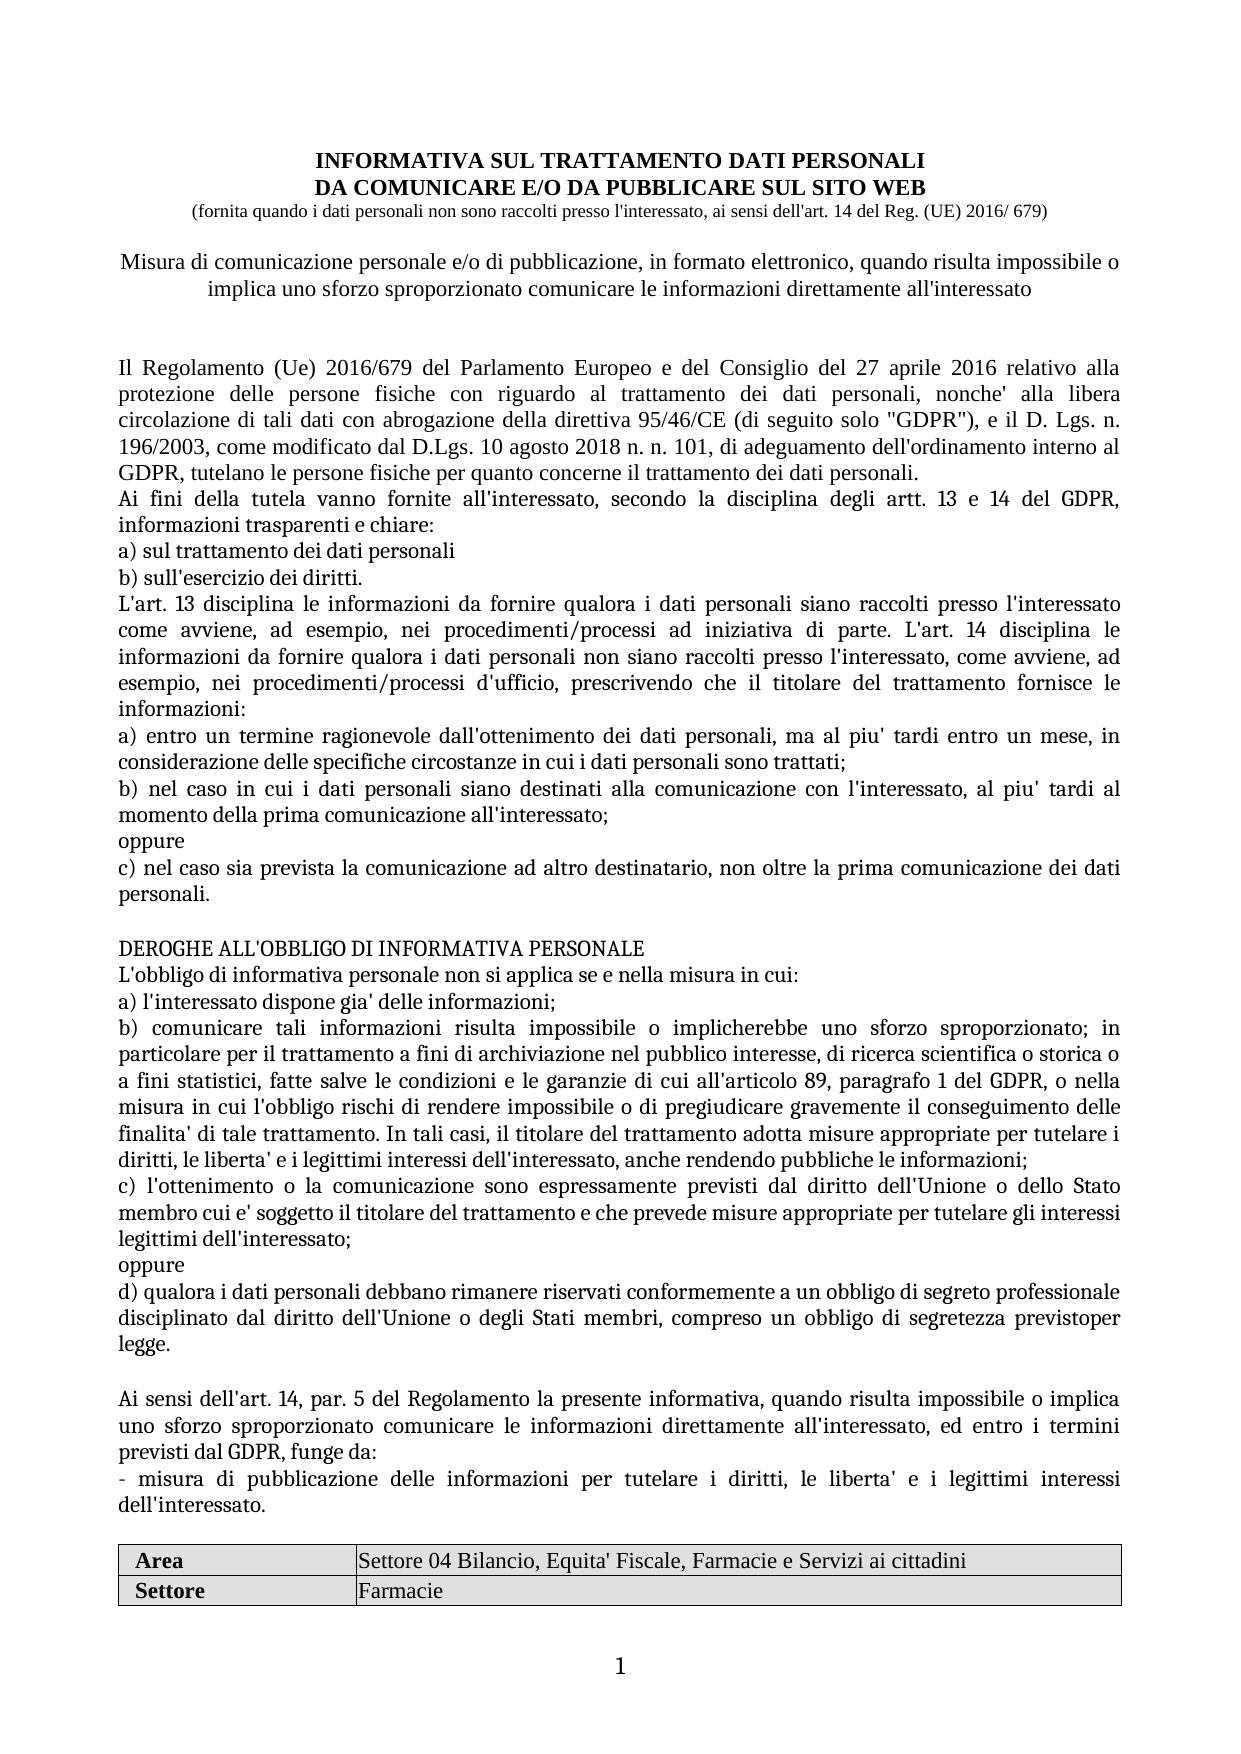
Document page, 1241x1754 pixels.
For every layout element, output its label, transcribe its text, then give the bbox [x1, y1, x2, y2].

text L'obbligo di informativa personale non si applica se e nella misura in cui: [118, 962, 1122, 988]
table_header Settore 04 Bilancio, Equita' Fiscale, Farmacie e Servizi ai cittadini [357, 1545, 1121, 1575]
table_header Area [119, 1545, 356, 1575]
text d) qualora i dati personali debbano rimanere riservati conformemente a un obbligo di segreto professionale disciplinato dal diritto dell'Unione o degli Stati membri, compreso un obbligo di segretezza previstoper legge. [118, 1278, 1122, 1357]
table_cell Settore [119, 1576, 356, 1605]
text Il Regolamento (Ue) 2016/679 del Parlamento Europeo e del Consiglio del 27 aprile 2016 relativo alla protezione delle persone fisiche con riguardo al trattamento dei dati personali, nonche' alla libera circolazione di tali dati con abrogazione della direttiva 95/46/CE (di seguito solo "GDPR"), e il D. Lgs. n. 196/2003, come modificato dal D.Lgs. 10 agosto 2018 n. n. 101, di adeguamento dell'ordinamento interno al GDPR, tutelano le persone fisiche per quanto concerne il trattamento dei dati personali. [118, 354, 1122, 485]
text oppure [118, 828, 1122, 854]
text c) nel caso sia prevista la comunicazione ad altro destinatario, non oltre la prima comunicazione dei dati personali. [118, 854, 1122, 907]
text Misura di comunicazione personale e/o di pubblicazione, in formato elettronico, quando risulta impossibile o implica uno sforzo sproporzionato comunicare le informazioni direttamente all'interessato [118, 248, 1122, 301]
text Ai fini della tutela vanno fornite all'interessato, secondo la disciplina degli artt. 13 e 14 del GDPR, informazioni trasparenti e chiare: [118, 485, 1122, 538]
text a) sul trattamento dei dati personali [118, 538, 1122, 564]
text DEROGHE ALL'OBBLIGO DI INFORMATIVA PERSONALE [118, 936, 1122, 962]
text b) sull'esercizio dei diritti. [118, 564, 1122, 591]
text - misura di pubblicazione delle informazioni per tutelare i diritti, le liberta' e i legittimi interessi dell'interessato. [118, 1465, 1122, 1518]
text c) l'ottenimento o la comunicazione sono espressamente previsti dal diritto dell'Unione o dello Stato membro cui e' soggetto il titolare del trattamento e che prevede misure appropriate per tutelare gli interessi legittimi dell'interessato; [118, 1173, 1122, 1252]
text (fornita quando i dati personali non sono raccolti presso l'interessato, ai sensi dell'art. 14 del Reg. (UE) 2016/ 679) [118, 200, 1122, 222]
text L'art. 13 disciplina le informazioni da fornire qualora i dati personali siano raccolti presso l'interessato come avviene, ad esempio, nei procedimenti/processi ad iniziativa di parte. L'art. 14 disciplina le informazioni da fornire qualora i dati personali non siano raccolti presso l'interessato, come avviene, ad esempio, nei procedimenti/processi d'ufficio, prescrivendo che il titolare del trattamento fornisce le informazioni: [118, 591, 1122, 723]
text a) entro un termine ragionevole dall'ottenimento dei dati personali, ma al piu' tardi entro un mese, in considerazione delle specifiche circostanze in cui i dati personali sono trattati; [118, 723, 1122, 775]
text Ai sensi dell'art. 14, par. 5 del Regolamento la presente informativa, quando risulta impossibile o implica uno sforzo sproporzionato comunicare le informazioni direttamente all'interessato, ed entro i termini previsti dal GDPR, funge da: [118, 1386, 1122, 1465]
text oppure [118, 1252, 1122, 1278]
text DA COMUNICARE E/O DA PUBBLICARE SUL SITO WEB [118, 174, 1122, 200]
table_cell Farmacie [357, 1576, 1121, 1605]
text INFORMATIVA SUL TRATTAMENTO DATI PERSONALI [118, 148, 1122, 174]
text a) l'interessato dispone gia' delle informazioni; [118, 988, 1122, 1015]
text b) comunicare tali informazioni risulta impossibile o implicherebbe uno sforzo sproporzionato; in particolare per il trattamento a fini di archiviazione nel pubblico interesse, di ricerca scientifica o storica o a fini statistici, fatte salve le condizioni e le garanzie di cui all'articolo 89, paragrafo 1 del GDPR, o nella misura in cui l'obbligo rischi di rendere impossibile o di pregiudicare gravemente il conseguimento delle finalita' di tale trattamento. In tali casi, il titolare del trattamento adotta misure appropriate per tutelare i diritti, le liberta' e i legittimi interessi dell'interessato, anche rendendo pubbliche le informazioni; [118, 1015, 1122, 1173]
text b) nel caso in cui i dati personali siano destinati alla comunicazione con l'interessato, al piu' tardi al momento della prima comunicazione all'interessato; [118, 775, 1122, 828]
